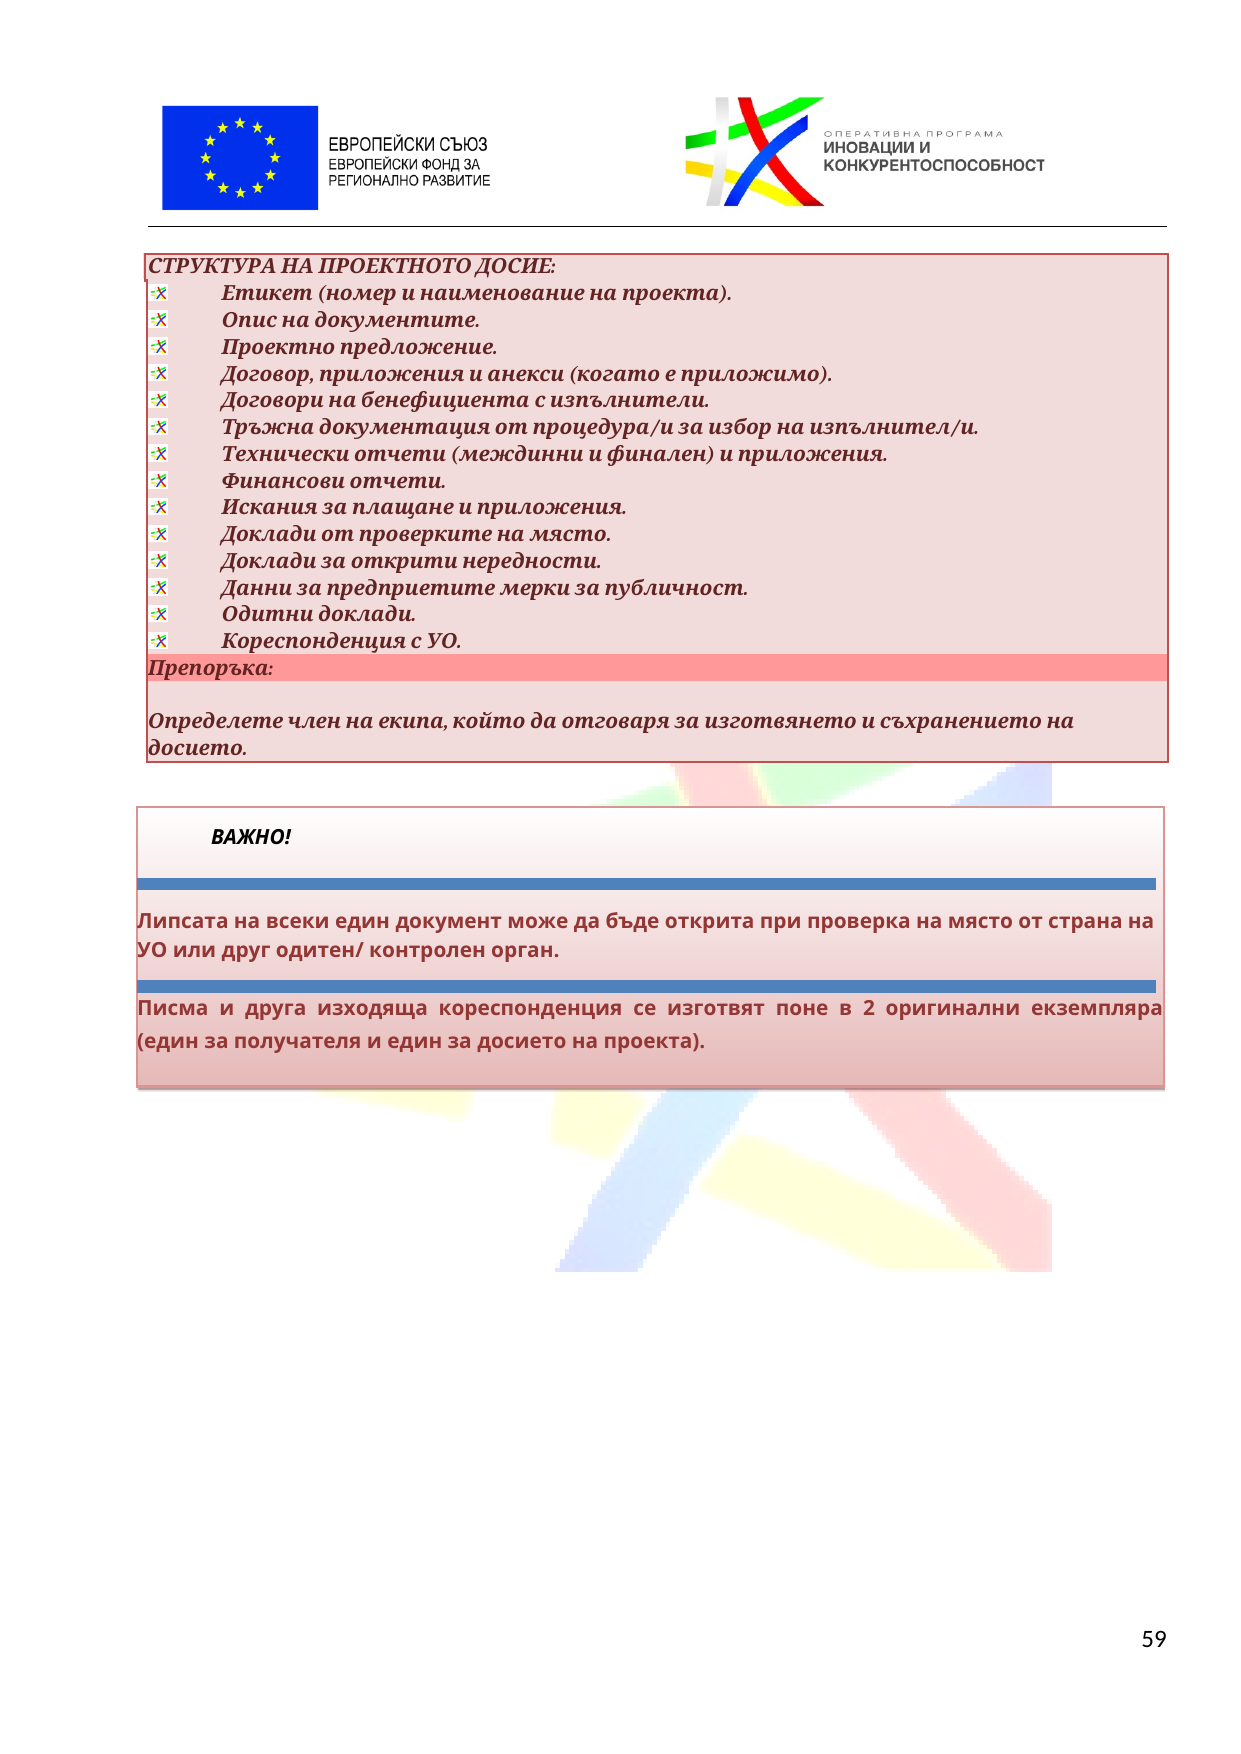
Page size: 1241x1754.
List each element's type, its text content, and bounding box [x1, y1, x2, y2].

subtitle Доклади от проверките на място. [148, 521, 1167, 547]
picture [148, 444, 168, 462]
subtitle Договори на бенефициента с изпълнители. [148, 387, 1167, 413]
picture [659, 73, 1045, 224]
subtitle Опис на документите. [148, 307, 1167, 333]
picture [148, 418, 168, 435]
picture [148, 605, 168, 622]
subtitle Финансови отчети. [148, 467, 1167, 493]
subtitle Тръжна документация от процедура/и за избор на изпълнител/и. [148, 414, 1167, 440]
subtitle Искания за плащане и приложения. [148, 494, 1167, 520]
picture [148, 525, 168, 542]
picture [148, 310, 168, 328]
picture [147, 95, 519, 224]
subtitle Етикет (номер и наименование на проекта). [148, 280, 1167, 306]
picture [148, 337, 168, 355]
picture [148, 578, 168, 596]
picture [148, 471, 168, 489]
subtitle Доклади за открити нередности. [148, 547, 1167, 573]
subtitle Препоръка: [148, 654, 1167, 681]
subtitle Одитни доклади. [148, 601, 1167, 627]
subtitle Определете член на екипа, който да отговаря за изготвянето и съхранението на досието. [148, 708, 1167, 761]
subtitle Договор, приложения и анекси (когато е приложимо). [148, 360, 1167, 386]
subtitle Кореспонденция с УО. [148, 628, 1167, 654]
picture [148, 632, 168, 649]
subtitle СТРУКТУРА НА ПРОЕКТНОТО ДОСИЕ: [146, 255, 1167, 279]
subtitle Проектно предложение. [148, 333, 1167, 359]
picture [148, 284, 168, 301]
picture [148, 498, 168, 515]
picture [148, 364, 168, 381]
subtitle Данни за предприетите мерки за публичност. [148, 574, 1167, 600]
picture [148, 391, 168, 408]
picture [148, 551, 168, 569]
subtitle Технически отчети (междинни и финален) и приложения. [148, 440, 1167, 466]
